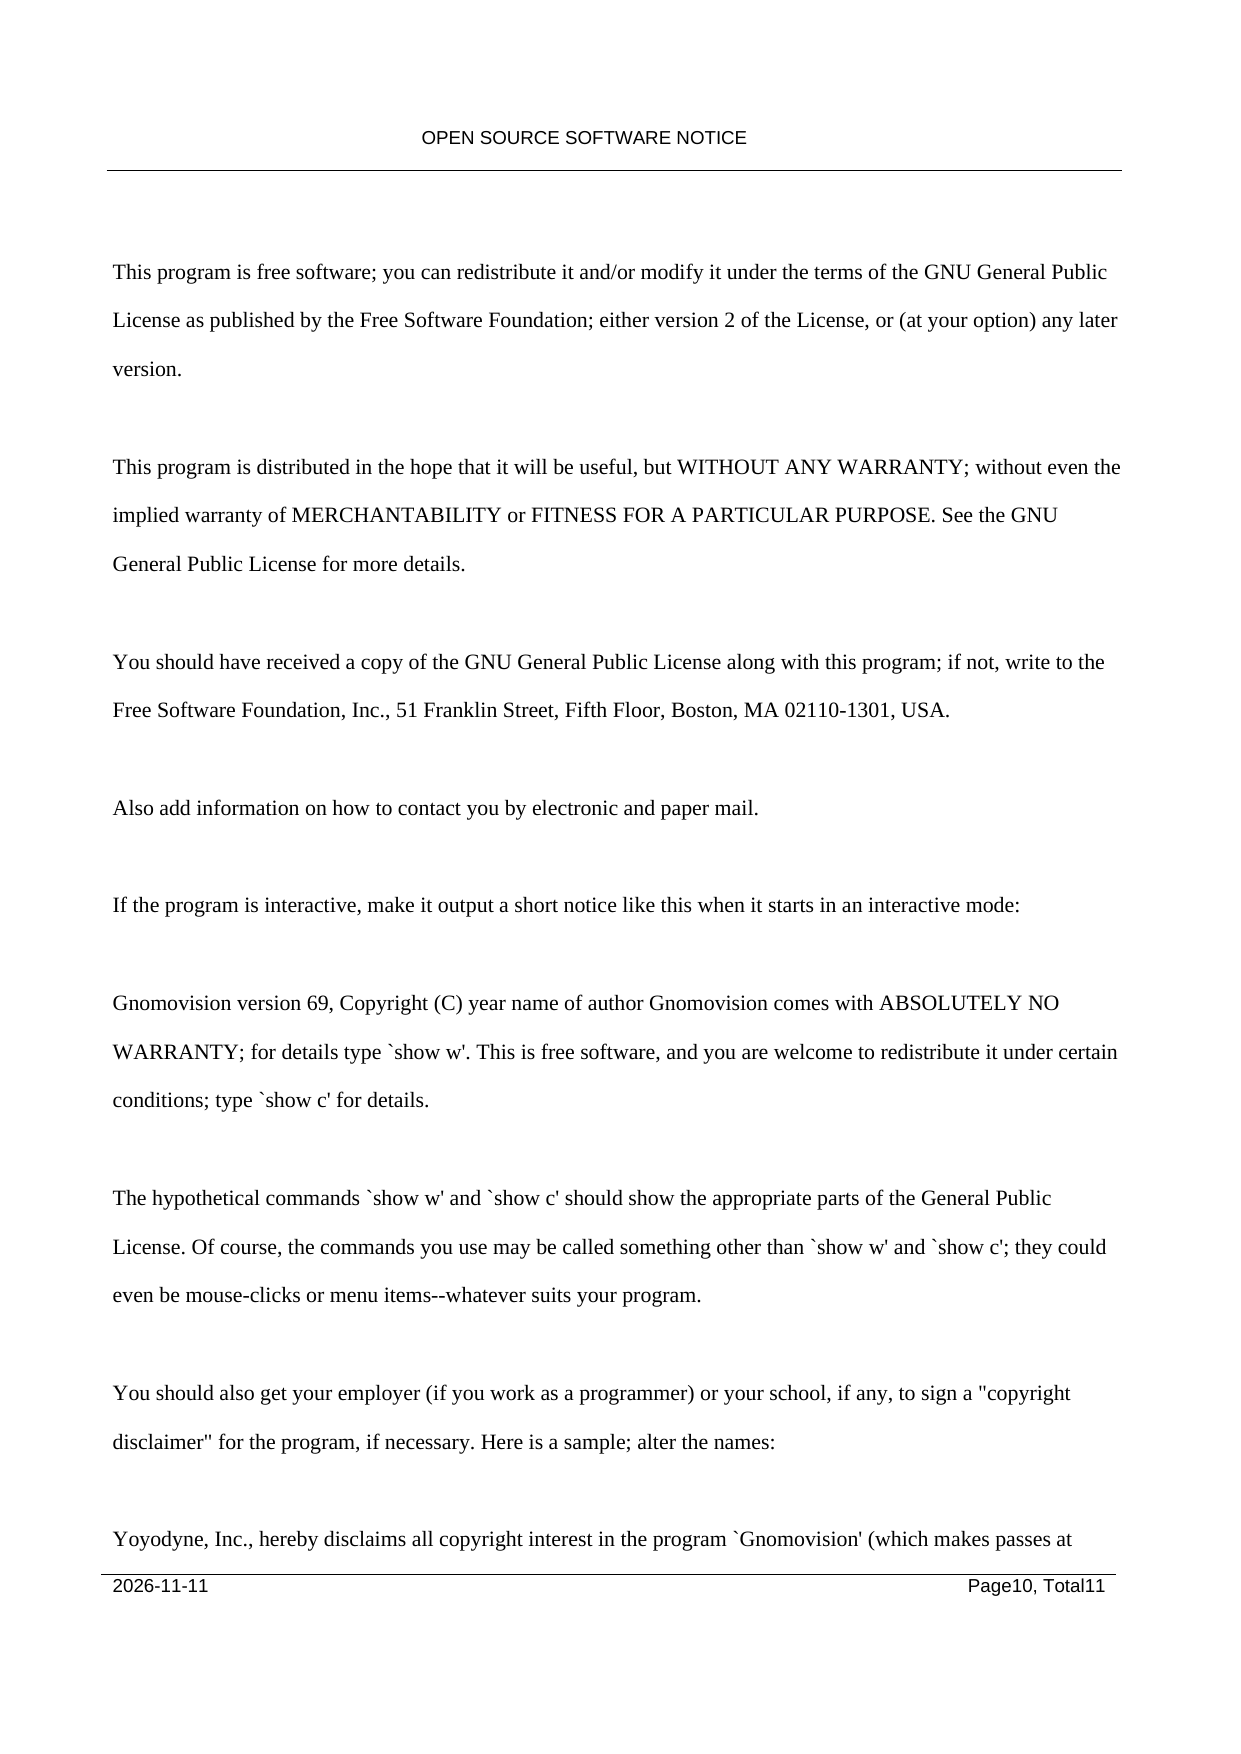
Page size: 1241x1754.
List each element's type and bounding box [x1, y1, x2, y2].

text [112, 206, 1128, 1555]
